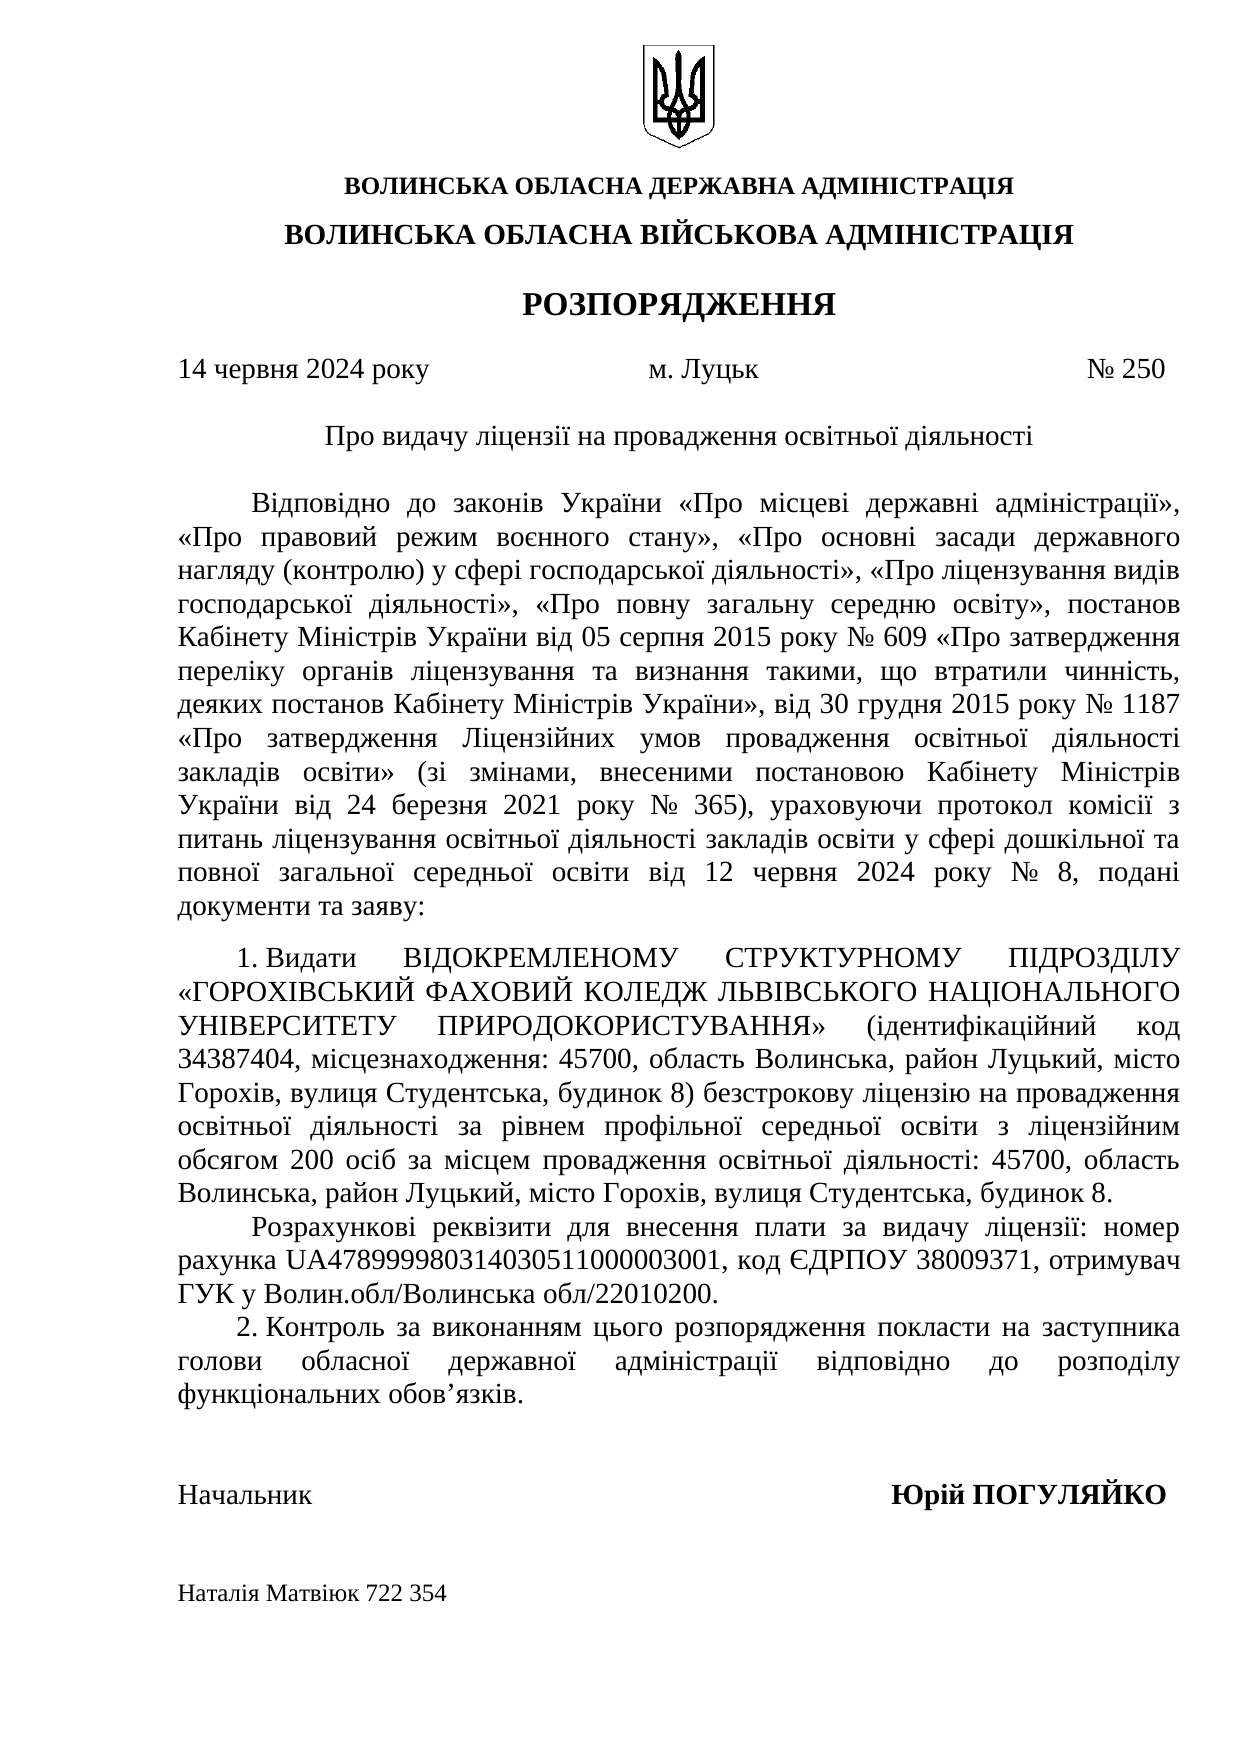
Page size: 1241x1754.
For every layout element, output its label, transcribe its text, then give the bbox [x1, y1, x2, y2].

text Наталія Матвіюк 722 354 [177, 1578, 1181, 1607]
text ВОЛИНСЬКА ОБЛАСНА ВІЙСЬКОВА АДМІНІСТРАЦІЯ [177, 217, 1181, 251]
text Про видачу ліцензії на провадження освітньої діяльності [177, 418, 1181, 452]
text ВОЛИНСЬКА ОБЛАСНА ДЕРЖАВНА АДМІНІСТРАЦІЯ [177, 171, 1181, 200]
text Відповідно до законів України «Про місцеві державні адміністрації», «Про правовий режим воєнного стану», «Про основні засади державного нагляду (контролю) у сфері господарської діяльності», «Про ліцензування видів господарської діяльності», «Про повну загальну середню освіту», постанов Кабінету Міністрів України від 05 серпня 2015 року № 609 «Про затвердження переліку органів ліцензування та визнання такими, що втратили чинність, деяких постанов Кабінету Міністрів України», від 30 грудня 2015 року № 1187 «Про затвердження Ліцензійних умов провадження освітньої діяльності закладів освіти» (зі змінами, внесеними постановою Кабінету Міністрів України від 24 березня 2021 року № 365), ураховуючи протокол комісії з питань ліцензування освітньої діяльності закладів освіти у сфері дошкільної та повної загальної середньої освіти від 12 червня 2024 року № 8, подані документи та заяву: [177, 485, 1181, 921]
picture [640, 41, 719, 153]
text Начальник Юрій ПОГУЛЯЙКО [177, 1477, 1181, 1511]
text 14 червня 2024 року м. Луцьк № 250 [177, 351, 1181, 385]
text Розрахункові реквізити для внесення плати за видачу ліцензії: номер рахунка UA478999980314030511000003001, код ЄДРПОУ 38009371, отримувач ГУК у Волин.обл/Волинська обл/22010200. [177, 1209, 1181, 1309]
text 2. Контроль за виконанням цього розпорядження покласти на заступника голови обласної державної адміністрації відповідно до розподілу функціональних обов’язків. [177, 1309, 1181, 1410]
text РОЗПОРЯДЖЕННЯ [177, 284, 1181, 322]
text 1. Видати ВІДОКРЕМЛЕНОМУ СТРУКТУРНОМУ ПІДРОЗДІЛУ «ГОРОХІВСЬКИЙ ФАХОВИЙ КОЛЕДЖ ЛЬВІВСЬКОГО НАЦІОНАЛЬНОГО УНІВЕРСИТЕТУ ПРИРОДОКОРИСТУВАННЯ» (ідентифікаційний код 34387404, місцезнаходження: 45700, область Волинська, район Луцький, місто Горохів, вулиця Студентська, будинок 8) безстрокову ліцензію на провадження освітньої діяльності за рівнем профільної середньої освіти з ліцензійним обсягом 200 осіб за місцем провадження освітньої діяльності: 45700, область Волинська, район Луцький, місто Горохів, вулиця Студентська, будинок 8. [177, 941, 1181, 1209]
